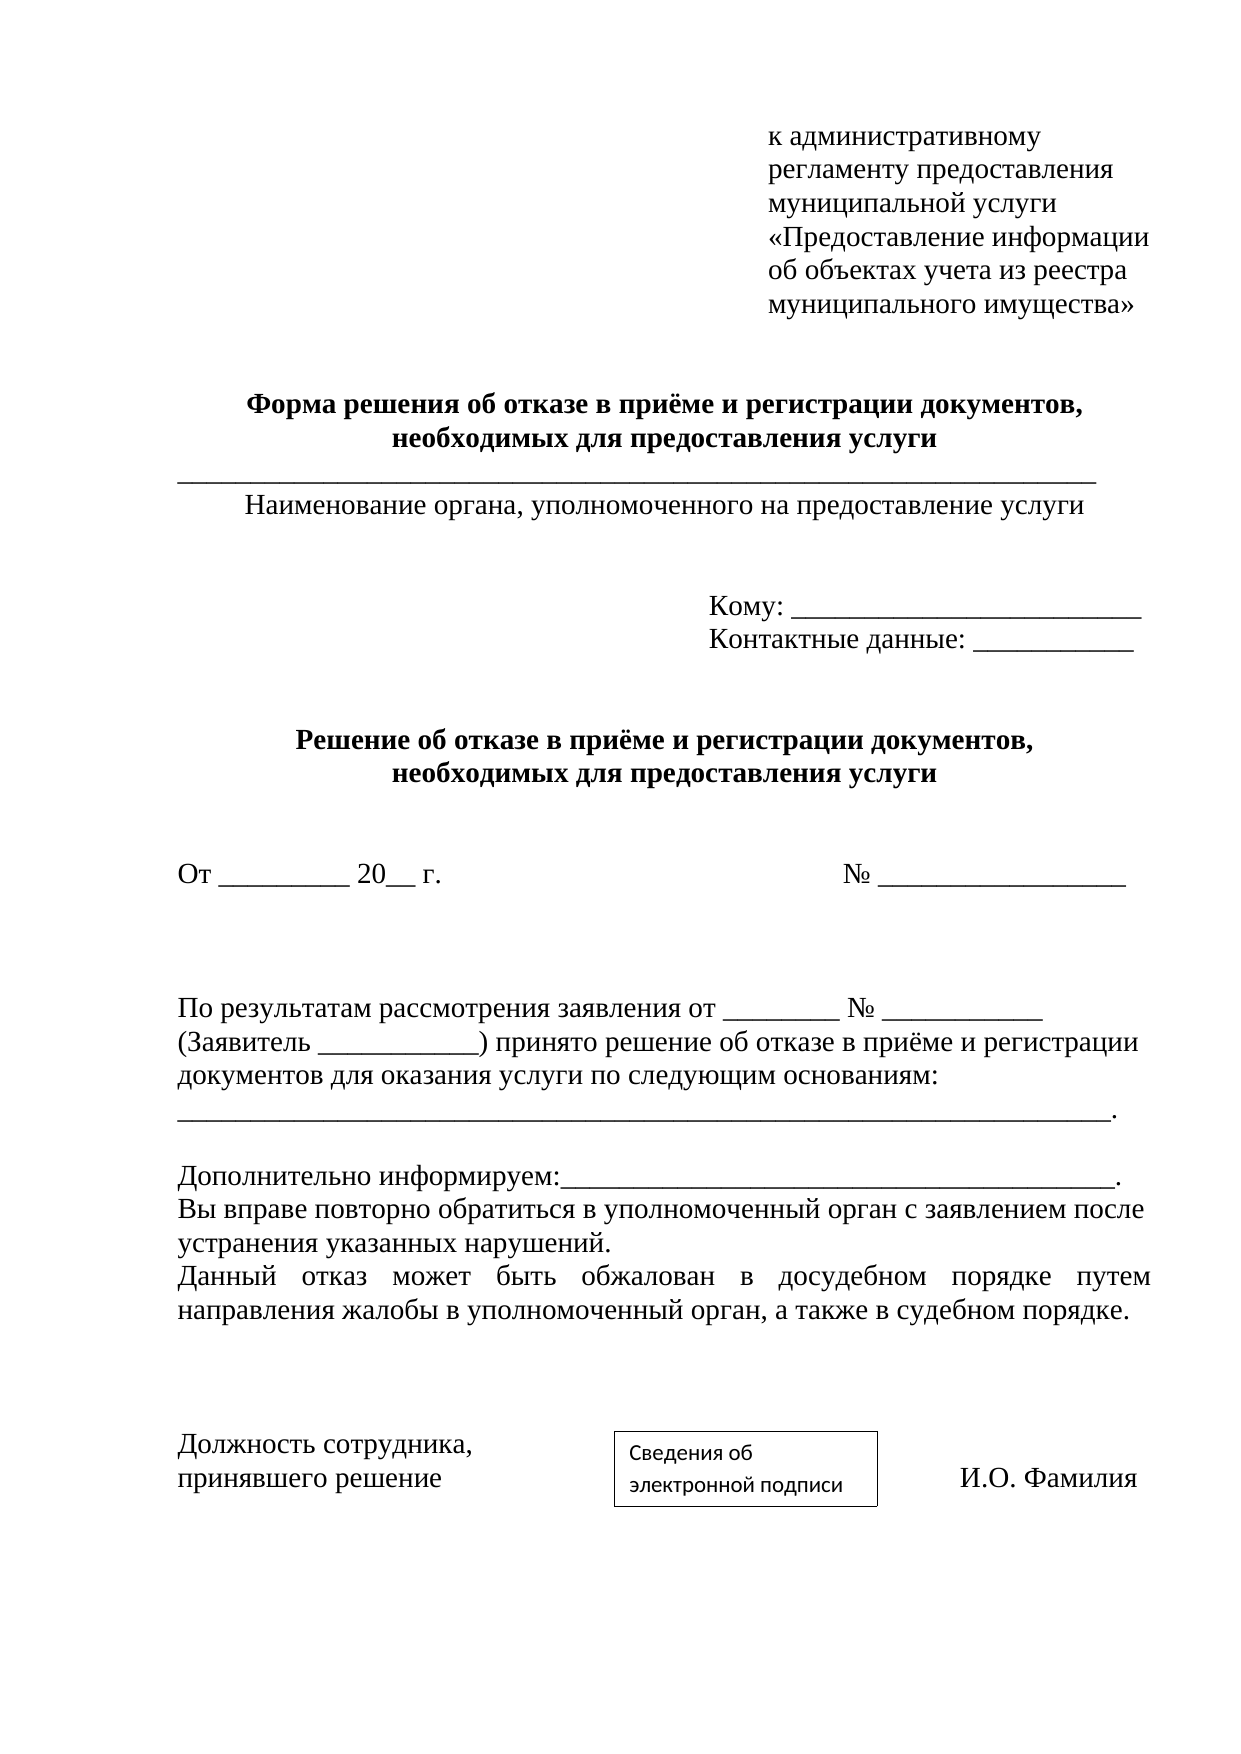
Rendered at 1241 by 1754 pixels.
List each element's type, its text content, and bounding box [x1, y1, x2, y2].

text необходимых для предоставления услуги [177, 755, 1152, 789]
text От _________ 20__ г. № _________________ [177, 856, 1152, 889]
text Форма решения об отказе в приёме и регистрации документов, необходимых для предоставления услуги [177, 386, 1152, 453]
text (Заявитель ___________) принято решение об отказе в приёме и регистрации [177, 1024, 1152, 1057]
text _______________________________________________________________ [177, 453, 1152, 487]
text Дополнительно информируем:______________________________________. [177, 1158, 1152, 1191]
text ________________________________________________________________. [177, 1091, 1152, 1124]
text устранения указанных нарушений. [177, 1225, 1152, 1258]
text к административному [768, 118, 1152, 152]
text Кому: ________________________ [709, 588, 1152, 621]
text Контактные данные: ___________ [709, 621, 1152, 655]
text Должность сотрудника, [177, 1426, 1152, 1460]
text Наименование органа, уполномоченного на предоставление услуги [177, 487, 1152, 521]
text регламенту предоставления муниципальной услуги «Предоставление информации об объектах учета из реестра муниципального имущества» [768, 152, 1152, 319]
text Вы вправе повторно обратиться в уполномоченный орган с заявлением после [177, 1191, 1152, 1225]
text документов для оказания услуги по следующим основаниям: [177, 1057, 1152, 1091]
text Решение об отказе в приёме и регистрации документов, [177, 722, 1152, 755]
text По результатам рассмотрения заявления от ________ № ___________ [177, 990, 1152, 1024]
text принявшего решение И.О. Фамилия [177, 1460, 1152, 1493]
text Данный отказ может быть обжалован в досудебном порядке путем направления жалобы в уполномоченный орган, а также в судебном порядке. [177, 1258, 1152, 1326]
